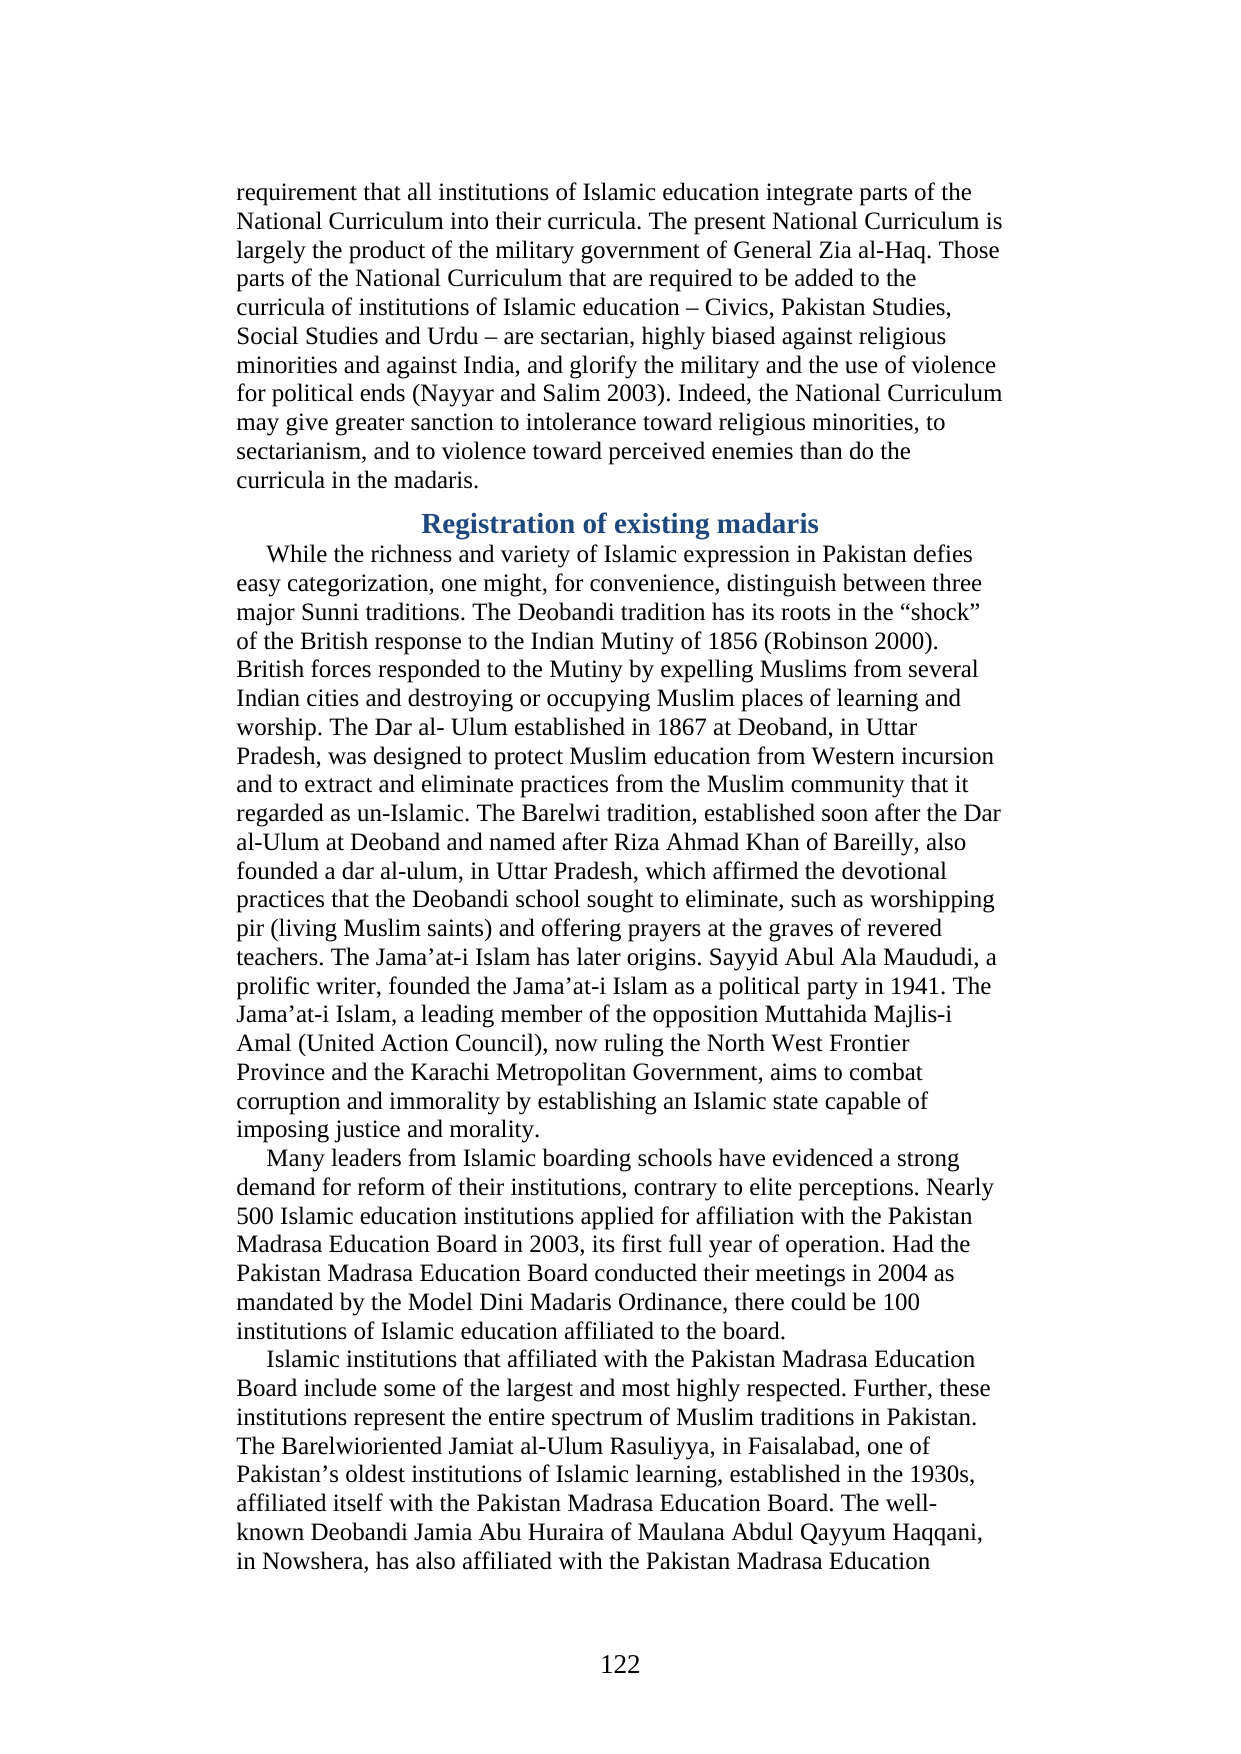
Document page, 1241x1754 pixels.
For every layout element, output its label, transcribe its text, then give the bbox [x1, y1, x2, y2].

subtitle Registration of existing madaris [236, 506, 1004, 539]
text Many leaders from Islamic boarding schools have evidenced a strong demand for reform of their institutions, contrary to elite perceptions. Nearly 500 Islamic education institutions applied for affiliation with the Pakistan Madrasa Education Board in 2003, its first full year of operation. Had the Pakistan Madrasa Education Board conducted their meetings in 2004 as mandated by the Model Dini Madaris Ordinance, there could be 100 institutions of Islamic education affiliated to the board. [236, 1143, 1004, 1344]
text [236, 177, 1004, 493]
text While the richness and variety of Islamic expression in Pakistan defies easy categorization, one might, for convenience, distinguish between three major Sunni traditions. The Deobandi tradition has its roots in the “shock” of the British response to the Indian Mutiny of 1856 (Robinson 2000). British forces responded to the Mutiny by expelling Muslims from several Indian cities and destroying or occupying Muslim places of learning and worship. The Dar al- Ulum established in 1867 at Deoband, in Uttar Pradesh, was designed to protect Muslim education from Western incursion and to extract and eliminate practices from the Muslim community that it regarded as un-Islamic. The Barelwi tradition, established soon after the Dar al-Ulum at Deoband and named after Riza Ahmad Khan of Bareilly, also founded a dar al-ulum, in Uttar Pradesh, which affirmed the devotional practices that the Deobandi school sought to eliminate, such as worshipping pir (living Muslim saints) and offering prayers at the graves of revered teachers. The Jama’at-i Islam has later origins. Sayyid Abul Ala Maududi, a prolific writer, founded the Jama’at-i Islam as a political party in 1941. The Jama’at-i Islam, a leading member of the opposition Muttahida Majlis-i Amal (United Action Council), now ruling the North West Frontier Province and the Karachi Metropolitan Government, aims to combat corruption and immorality by establishing an Islamic state capable of imposing justice and morality. [236, 539, 1004, 1143]
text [236, 1344, 1004, 1574]
